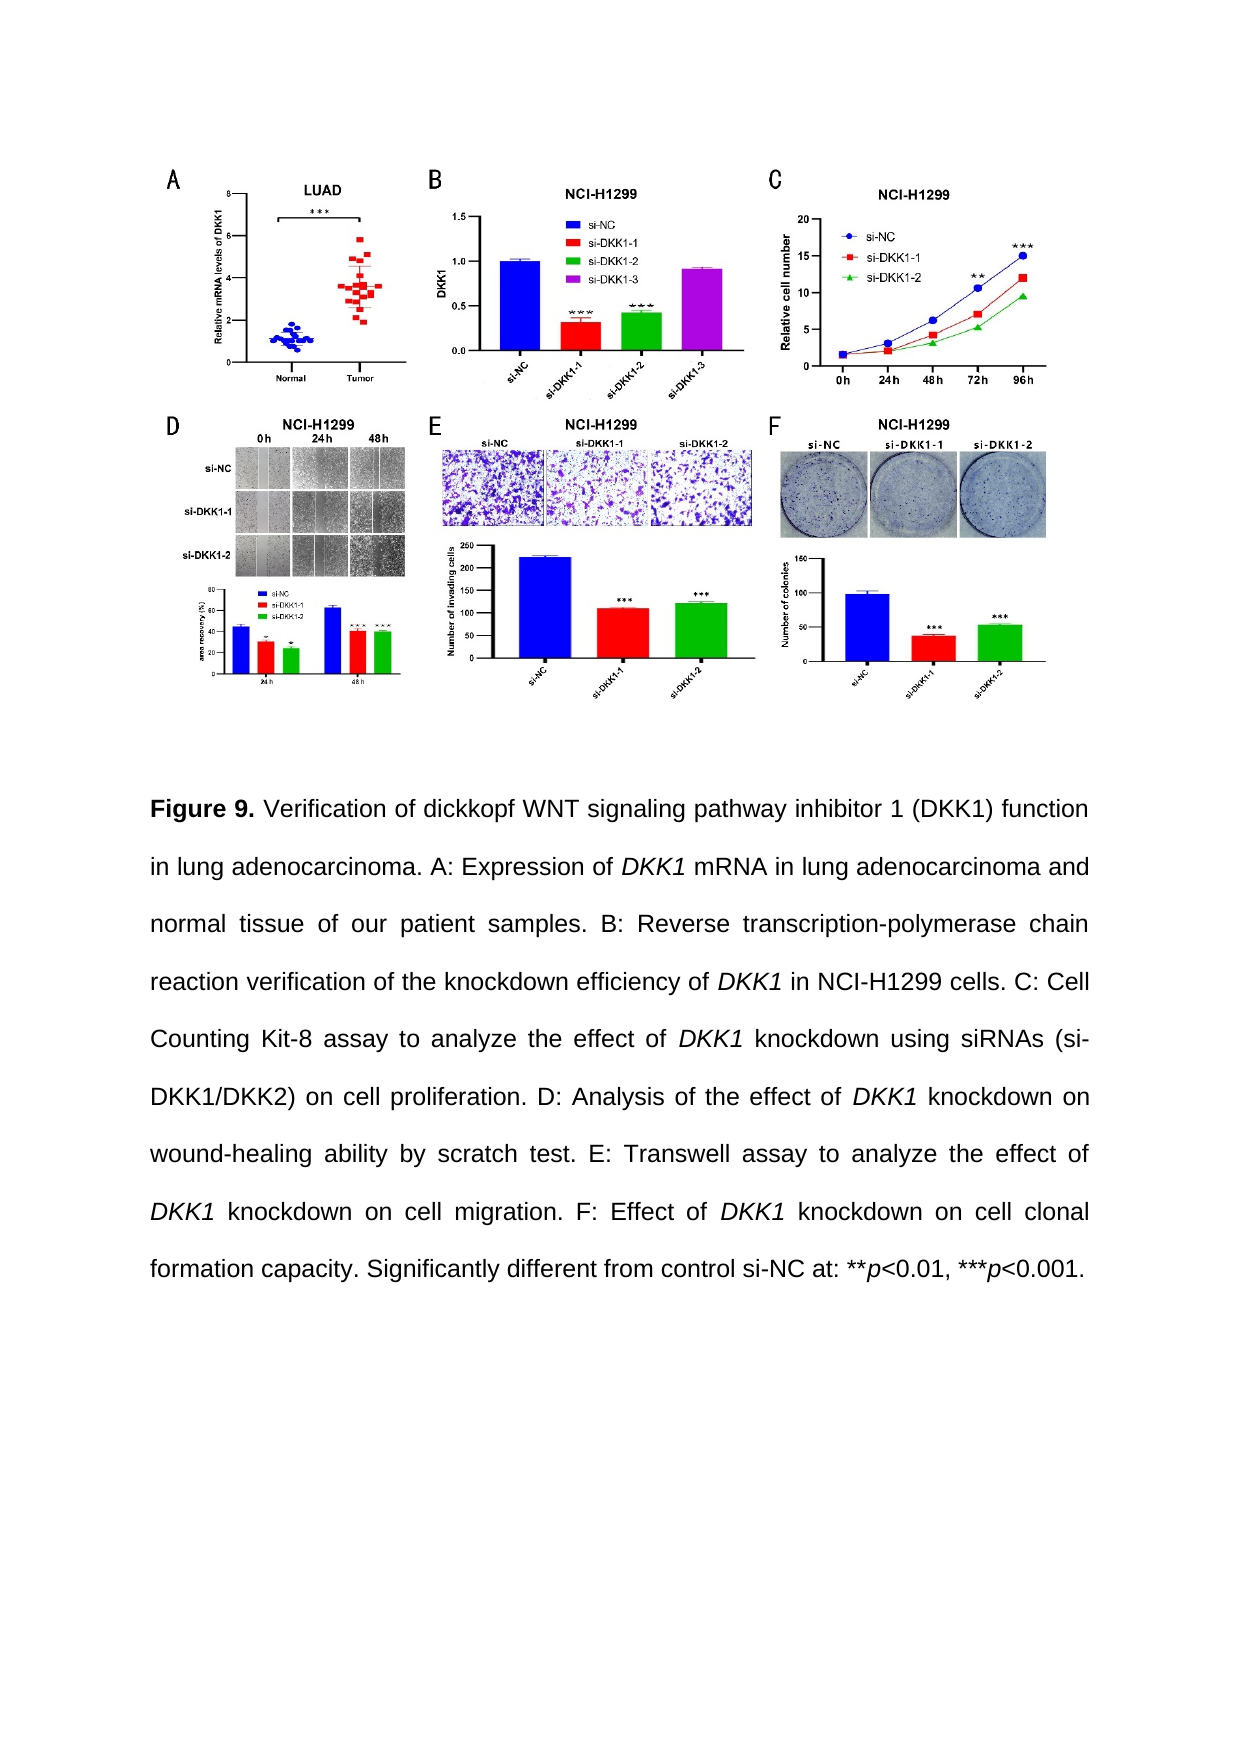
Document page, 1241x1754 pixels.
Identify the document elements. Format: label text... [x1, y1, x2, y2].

picture [150, 162, 1091, 709]
text Figure 9. Verification of dickkopf WNT signaling pathway inhibitor 1 (DKK1) function in lung adenocarcinoma. A: Expression of DKK1 mRNA in lung adenocarcinoma and normal tissue of our patient samples. B: Reverse transcription-polymerase chain reaction verification of the knockdown efficiency of DKK1 in NCI-H1299 cells. C: Cell Counting Kit-8 assay to analyze the effect of DKK1 knockdown using siRNAs (si-DKK1/DKK2) on cell proliferation. D: Analysis of the effect of DKK1 knockdown on wound-healing ability by scratch test. E: Transwell assay to analyze the effect of DKK1 knockdown on cell migration. F: Effect of DKK1 knockdown on cell clonal formation capacity. Significantly different from control si-NC at: **p<0.01, ***p<0.001. [150, 794, 1090, 1283]
